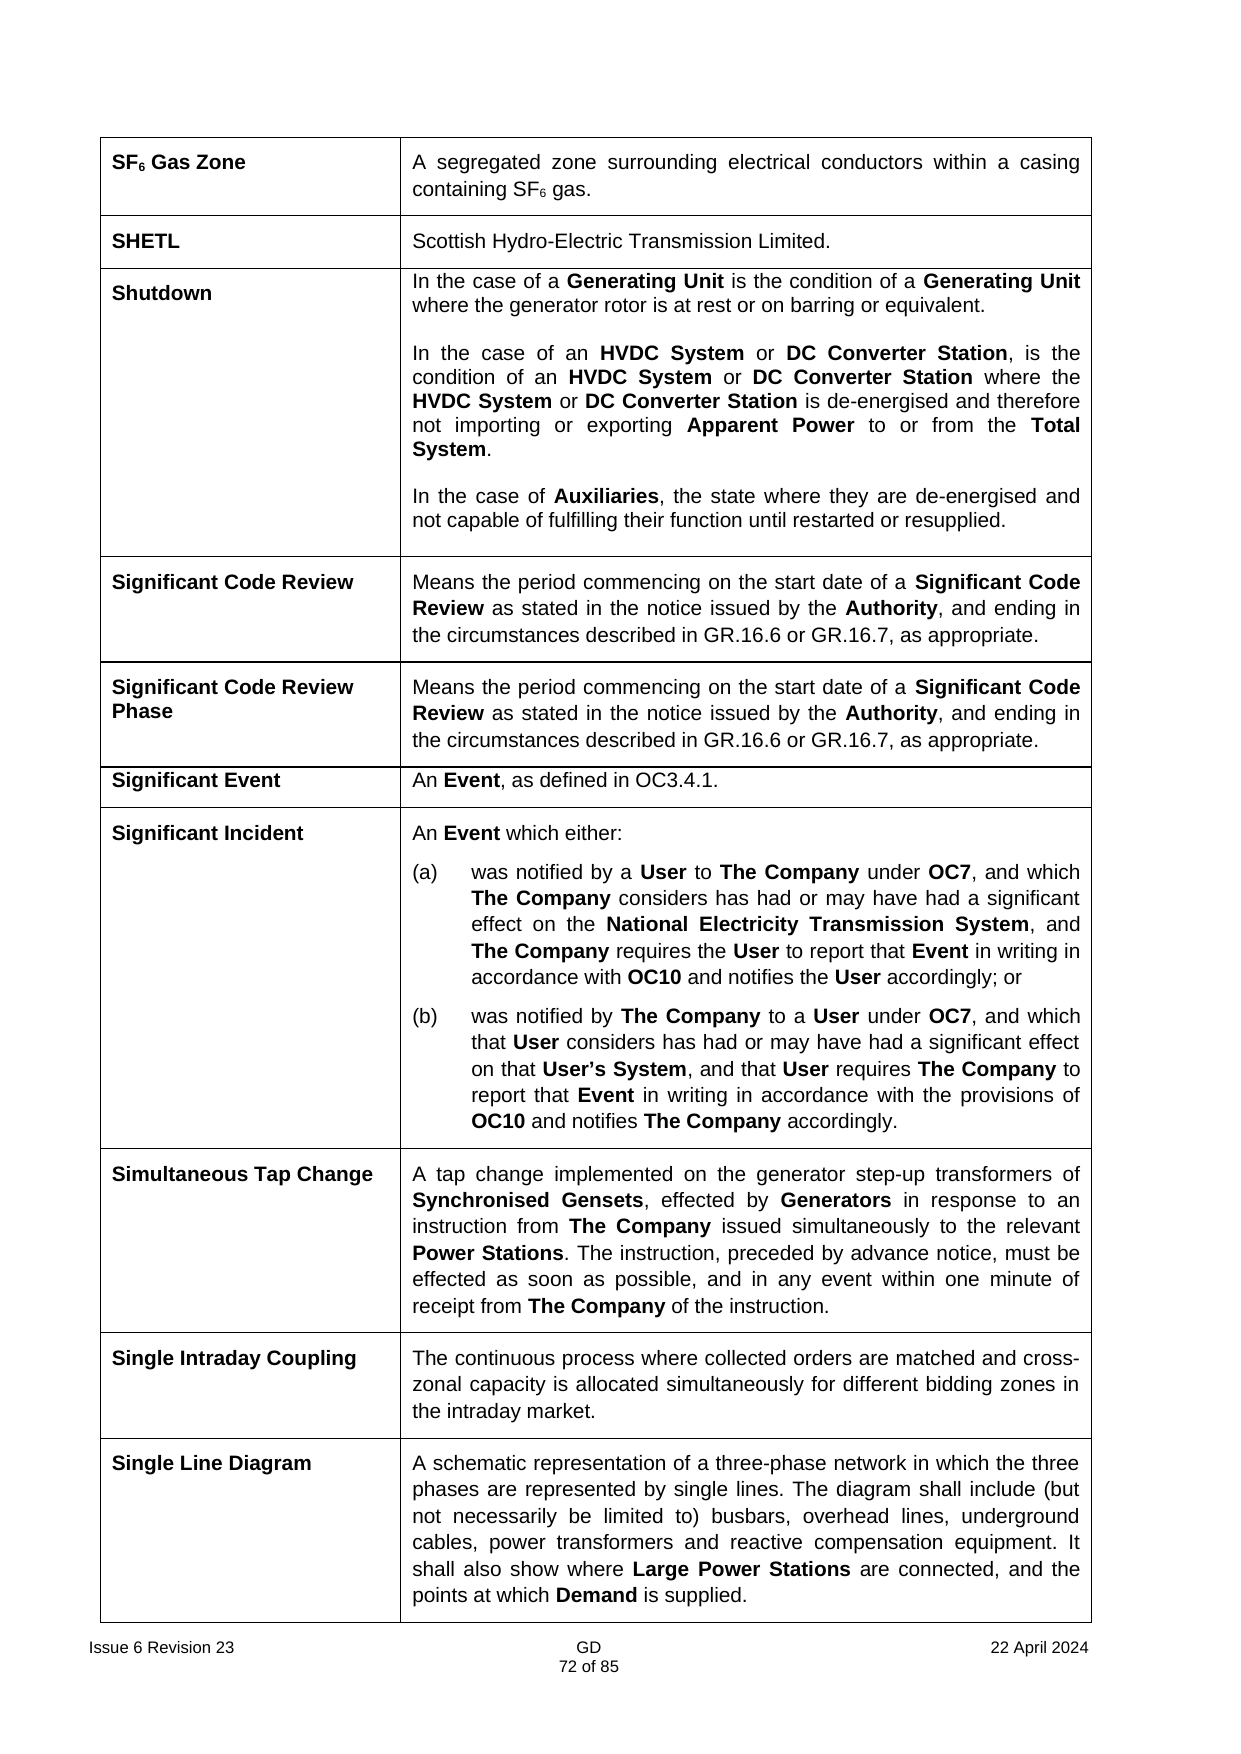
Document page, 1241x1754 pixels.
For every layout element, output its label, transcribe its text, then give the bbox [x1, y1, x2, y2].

table_cell Significant Code Review [101, 557, 400, 661]
table_cell A segregated zone surrounding electrical conductors within a casing containing SF6 gas. [401, 138, 1091, 215]
table_cell Simultaneous Tap Change [101, 1149, 400, 1332]
table_cell Means the period commencing on the start date of a Significant Code Review as stated in the notice issued by the Authority, and ending in the circumstances described in GR.16.6 or GR.16.7, as appropriate. [401, 663, 1091, 766]
table_cell A tap change implemented on the generator step-up transformers of Synchronised Gensets, effected by Generators in response to an instruction from The Company issued simultaneously to the relevant Power Stations. The instruction, preceded by advance notice, must be effected as soon as possible, and in any event within one minute of receipt from The Company of the instruction. [401, 1149, 1091, 1332]
table_cell An Event which either: (a) was notified by a User to The Company under OC7, and which The Company considers has had or may have had a significant effect on the National Electricity Transmission System, and The Company requires the User to report that Event in writing in accordance with OC10 and notifies the User accordingly; or (b) was notified by The Company to a User under OC7, and which that User considers has had or may have had a significant effect on that User’s System, and that User requires The Company to report that Event in writing in accordance with the provisions of OC10 and notifies The Company accordingly. [401, 808, 1091, 1148]
table_cell Significant Code Review Phase [101, 663, 400, 766]
table_cell SF6 Gas Zone [101, 138, 400, 215]
table_cell Single Line Diagram [101, 1439, 400, 1622]
table_cell SHETL [101, 216, 400, 268]
table_cell Single Intraday Coupling [101, 1333, 400, 1437]
table_cell Shutdown [101, 269, 400, 556]
table_cell The continuous process where collected orders are matched and cross-zonal capacity is allocated simultaneously for different bidding zones in the intraday market. [401, 1333, 1091, 1437]
table_cell A schematic representation of a three-phase network in which the three phases are represented by single lines. The diagram shall include (but not necessarily be limited to) busbars, overhead lines, underground cables, power transformers and reactive compensation equipment. It shall also show where Large Power Stations are connected, and the points at which Demand is supplied. [401, 1439, 1091, 1622]
table_cell Significant Event [101, 768, 400, 807]
table_cell Means the period commencing on the start date of a Significant Code Review as stated in the notice issued by the Authority, and ending in the circumstances described in GR.16.6 or GR.16.7, as appropriate. [401, 557, 1091, 661]
table_cell Scottish Hydro-Electric Transmission Limited. [401, 216, 1091, 268]
table_cell An Event, as defined in OC3.4.1. [401, 768, 1091, 807]
table_cell Significant Incident [101, 808, 400, 1148]
table_cell In the case of a Generating Unit is the condition of a Generating Unit where the generator rotor is at rest or on barring or equivalent. In the case of an HVDC System or DC Converter Station, is the condition of an HVDC System or DC Converter Station where the HVDC System or DC Converter Station is de-energised and therefore not importing or exporting Apparent Power to or from the Total System. In the case of Auxiliaries, the state where they are de-energised and not capable of fulfilling their function until restarted or resupplied. [401, 269, 1091, 556]
